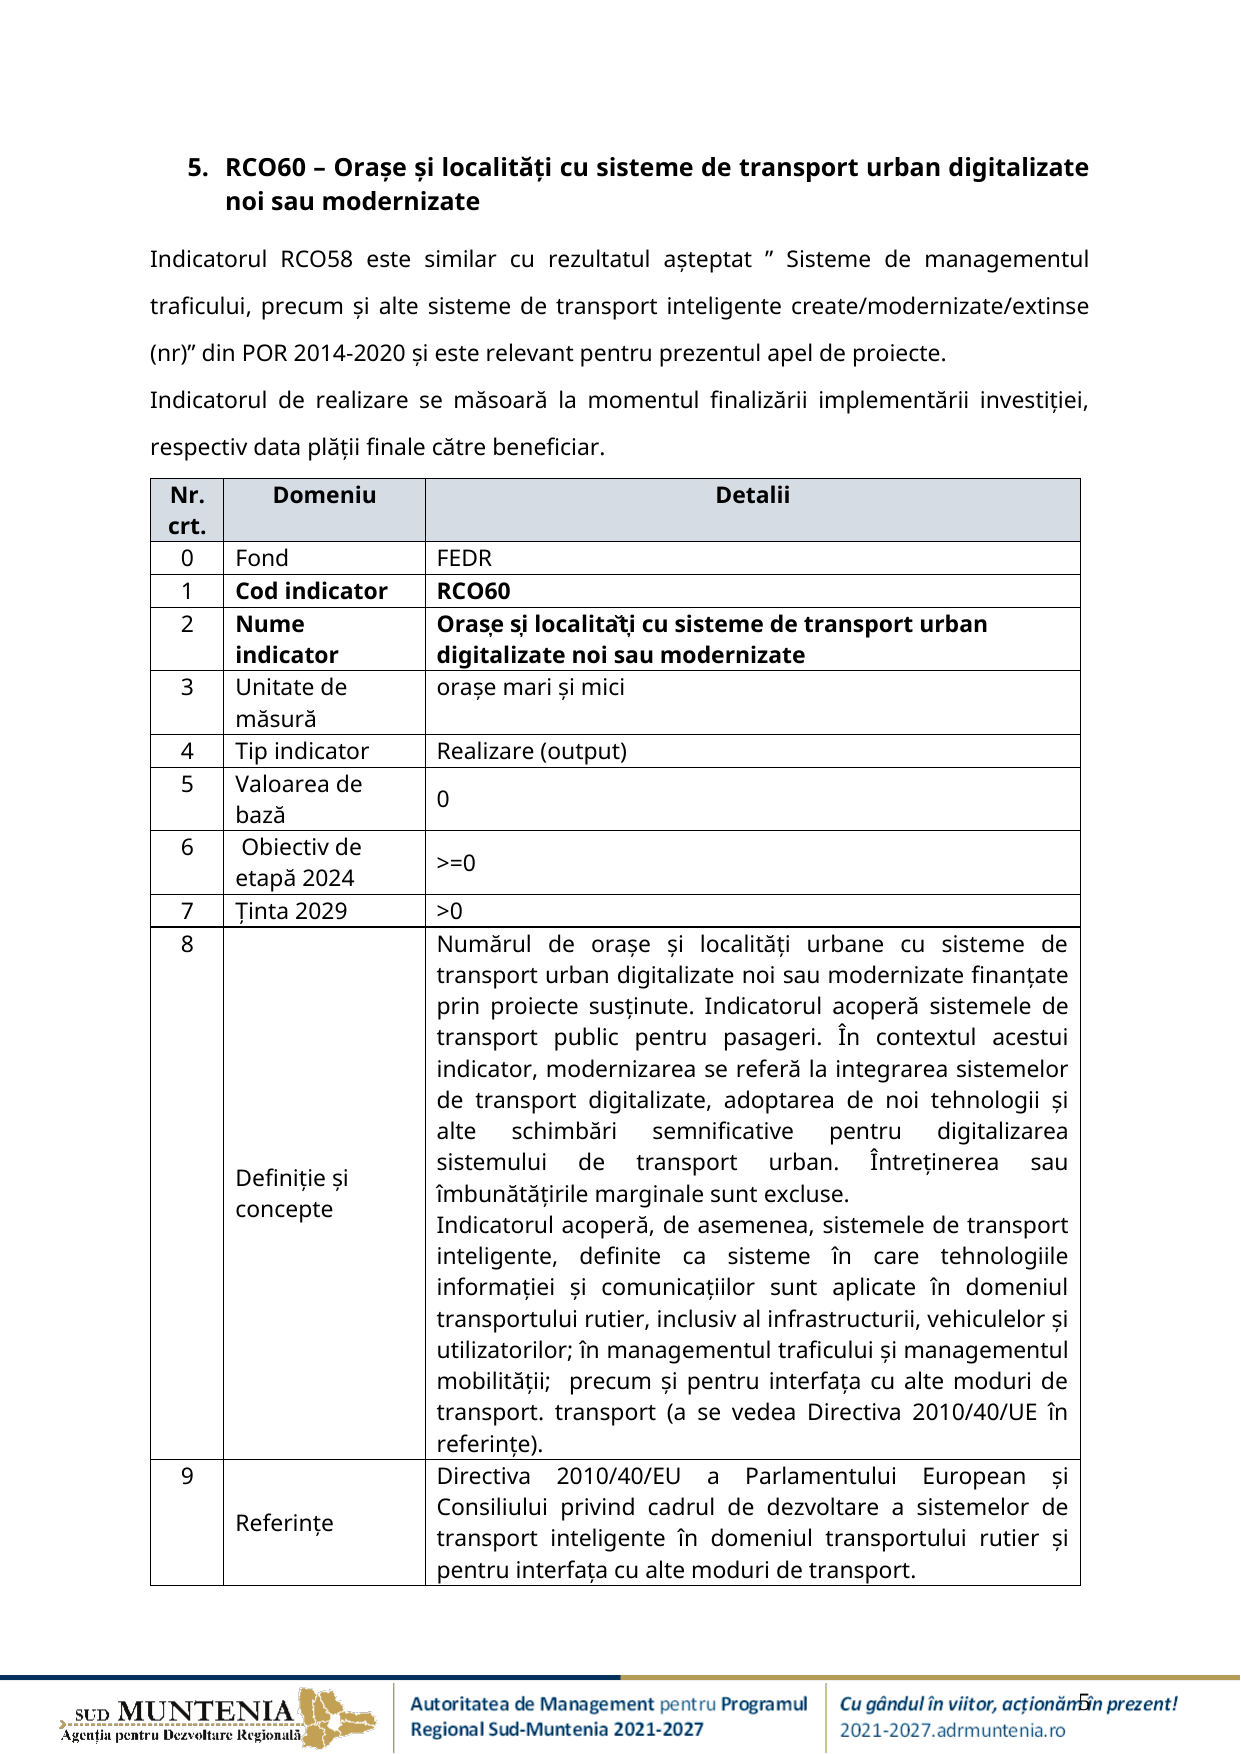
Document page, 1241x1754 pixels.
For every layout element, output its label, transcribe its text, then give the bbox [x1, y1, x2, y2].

table_header Domeniu [224, 479, 425, 541]
table_cell Realizare (output) [426, 735, 1080, 767]
table_cell 8 [151, 928, 223, 1459]
table_cell 6 [151, 831, 223, 894]
table_cell 9 [151, 1460, 223, 1585]
table_header Detalii [426, 479, 1080, 541]
table_cell 3 [151, 671, 223, 734]
table_cell Referințe [224, 1460, 425, 1585]
table_cell 0 [426, 768, 1080, 830]
table_cell Numărul de orașe și localități urbane cu sisteme de transport urban digitalizate noi sau modernizate finanțate prin proiecte susținute. Indicatorul acoperă sistemele de transport public pentru pasageri. În contextul acestui indicator, modernizarea se referă la integrarea sistemelor de transport digitalizate, adoptarea de noi tehnologii și alte schimbări semnificative pentru digitalizarea sistemului de transport urban. Întreținerea sau îmbunătățirile marginale sunt excluse. Indicatorul acoperă, de asemenea, sistemele de transport inteligente, definite ca sisteme în care tehnologiile informației și comunicațiilor sunt aplicate în domeniul transportului rutier, inclusiv al infrastructurii, vehiculelor și utilizatorilor; în managementul traficului și managementul mobilității; precum și pentru interfața cu alte moduri de transport. transport (a se vedea Directiva 2010/40/UE în referințe). [426, 928, 1080, 1459]
table_cell >0 [426, 895, 1080, 926]
table_cell 4 [151, 735, 223, 767]
text Indicatorul de realizare se măsoară la momentul finalizării implementării investiției, respectiv data plății finale către beneficiar. [150, 384, 1090, 462]
table_cell Fond [224, 542, 425, 574]
table_cell orașe mari și mici [426, 671, 1080, 734]
table_cell FEDR [426, 542, 1080, 574]
table_header Nr. crt. [151, 479, 223, 541]
table_cell RCO60 [426, 575, 1080, 607]
table_cell Tip indicator [224, 735, 425, 767]
table_cell Valoarea de bază [224, 768, 425, 830]
table_cell Unitate de măsură [224, 671, 425, 734]
table_cell 2 [151, 608, 223, 670]
picture [0, 1675, 1241, 1754]
text Indicatorul RCO58 este similar cu rezultatul așteptat ” Sisteme de managementul traficului, precum și alte sisteme de transport inteligente create/modernizate/extinse (nr)” din POR 2014-2020 și este relevant pentru prezentul apel de proiecte. [150, 243, 1090, 368]
table_cell 5 [151, 768, 223, 830]
table_cell 1 [151, 575, 223, 607]
table_cell Definiție și concepte [224, 928, 425, 1459]
table_cell Nume indicator [224, 608, 425, 670]
table_cell 0 [151, 542, 223, 574]
table_cell Obiectiv de etapă 2024 [224, 831, 425, 894]
table_cell >=0 [426, 831, 1080, 894]
table_cell Ținta 2029 [224, 895, 425, 926]
table_cell 7 [151, 895, 223, 926]
table_cell Orașe și localități cu sisteme de transport urban digitalizate noi sau modernizate [426, 608, 1080, 670]
list RCO60 – Orașe și localități cu sisteme de transport urban digitalizate noi sau modernizate [187, 150, 1090, 218]
table_cell Cod indicator [224, 575, 425, 607]
table_cell Directiva 2010/40/EU a Parlamentului European și Consiliului privind cadrul de dezvoltare a sistemelor de transport inteligente în domeniul transportului rutier și pentru interfața cu alte moduri de transport. [426, 1460, 1080, 1585]
